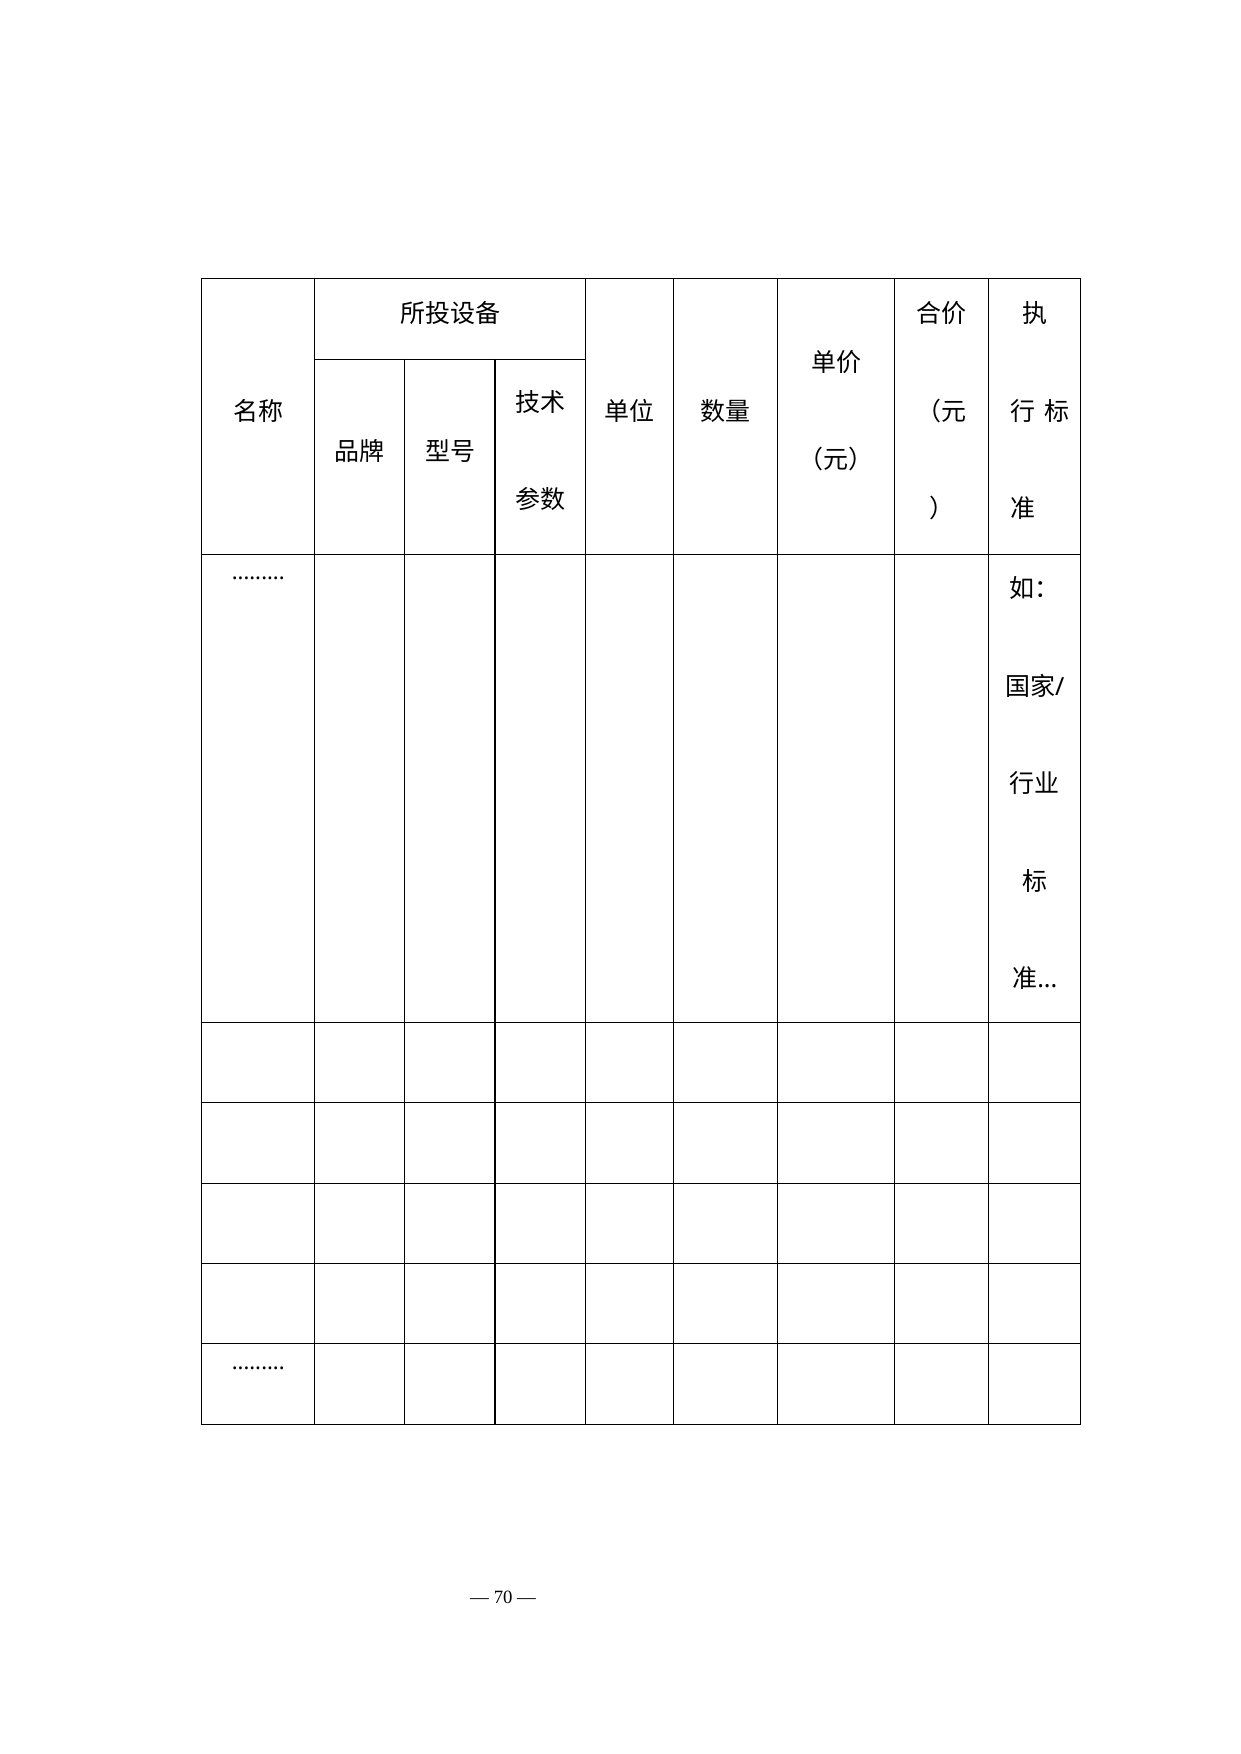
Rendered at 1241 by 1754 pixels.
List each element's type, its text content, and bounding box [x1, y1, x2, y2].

table_cell [202, 1023, 314, 1102]
table_cell [202, 1184, 314, 1263]
table_cell [674, 555, 777, 1022]
table_header 合价（元） [895, 279, 988, 553]
table_cell [989, 1264, 1080, 1343]
table_cell [989, 1023, 1080, 1102]
table_cell ......... [202, 1344, 314, 1423]
table_cell 品牌 [315, 360, 404, 553]
table_cell [315, 555, 404, 1022]
table_cell [989, 1103, 1080, 1183]
table_cell [405, 1103, 494, 1183]
table_cell [496, 1023, 585, 1102]
table_cell [315, 1023, 404, 1102]
table_cell [989, 1344, 1080, 1423]
table_header 名称 [202, 279, 314, 553]
table_cell [202, 1103, 314, 1183]
table_cell [496, 1184, 585, 1263]
table_cell [586, 1184, 673, 1263]
table_cell [778, 1103, 894, 1183]
table_cell [586, 555, 673, 1022]
table_cell 型号 [405, 360, 494, 553]
table_cell [315, 1103, 404, 1183]
table_cell [674, 1264, 777, 1343]
table_cell [405, 1184, 494, 1263]
table_header 数量 [674, 279, 777, 553]
table_cell [778, 1184, 894, 1263]
table_cell [586, 1264, 673, 1343]
table_header 单价（元） [778, 279, 894, 553]
table_cell [674, 1103, 777, 1183]
table_cell 技术参数 [496, 360, 585, 553]
table_cell [989, 1184, 1080, 1263]
table_cell 如：国家/行业标准... [989, 555, 1080, 1022]
table_cell [895, 1264, 988, 1343]
table_cell [405, 1344, 494, 1423]
table_header 单位 [586, 279, 673, 553]
table_cell [895, 1344, 988, 1423]
table_cell [674, 1184, 777, 1263]
table_cell [496, 1344, 585, 1423]
table_cell [315, 1264, 404, 1343]
table_cell [496, 555, 585, 1022]
table_cell [895, 1184, 988, 1263]
table_cell [496, 1103, 585, 1183]
table_cell [778, 1344, 894, 1423]
table_cell ......... [202, 555, 314, 1022]
table_cell [586, 1023, 673, 1102]
table_cell [778, 555, 894, 1022]
table_cell [586, 1344, 673, 1423]
table_cell [202, 1264, 314, 1343]
table_cell [405, 555, 494, 1022]
table_cell [895, 1023, 988, 1102]
table_cell [586, 1103, 673, 1183]
table_cell [405, 1023, 494, 1102]
table_cell [895, 555, 988, 1022]
table_cell [674, 1023, 777, 1102]
table_cell [315, 1344, 404, 1423]
table_cell [496, 1264, 585, 1343]
table_cell [674, 1344, 777, 1423]
table_cell [778, 1023, 894, 1102]
table_cell [315, 1184, 404, 1263]
table_cell [405, 1264, 494, 1343]
table_cell [778, 1264, 894, 1343]
table_header 所投设备 [315, 279, 585, 358]
table_cell [895, 1103, 988, 1183]
table_header 执行标准 [989, 279, 1080, 553]
